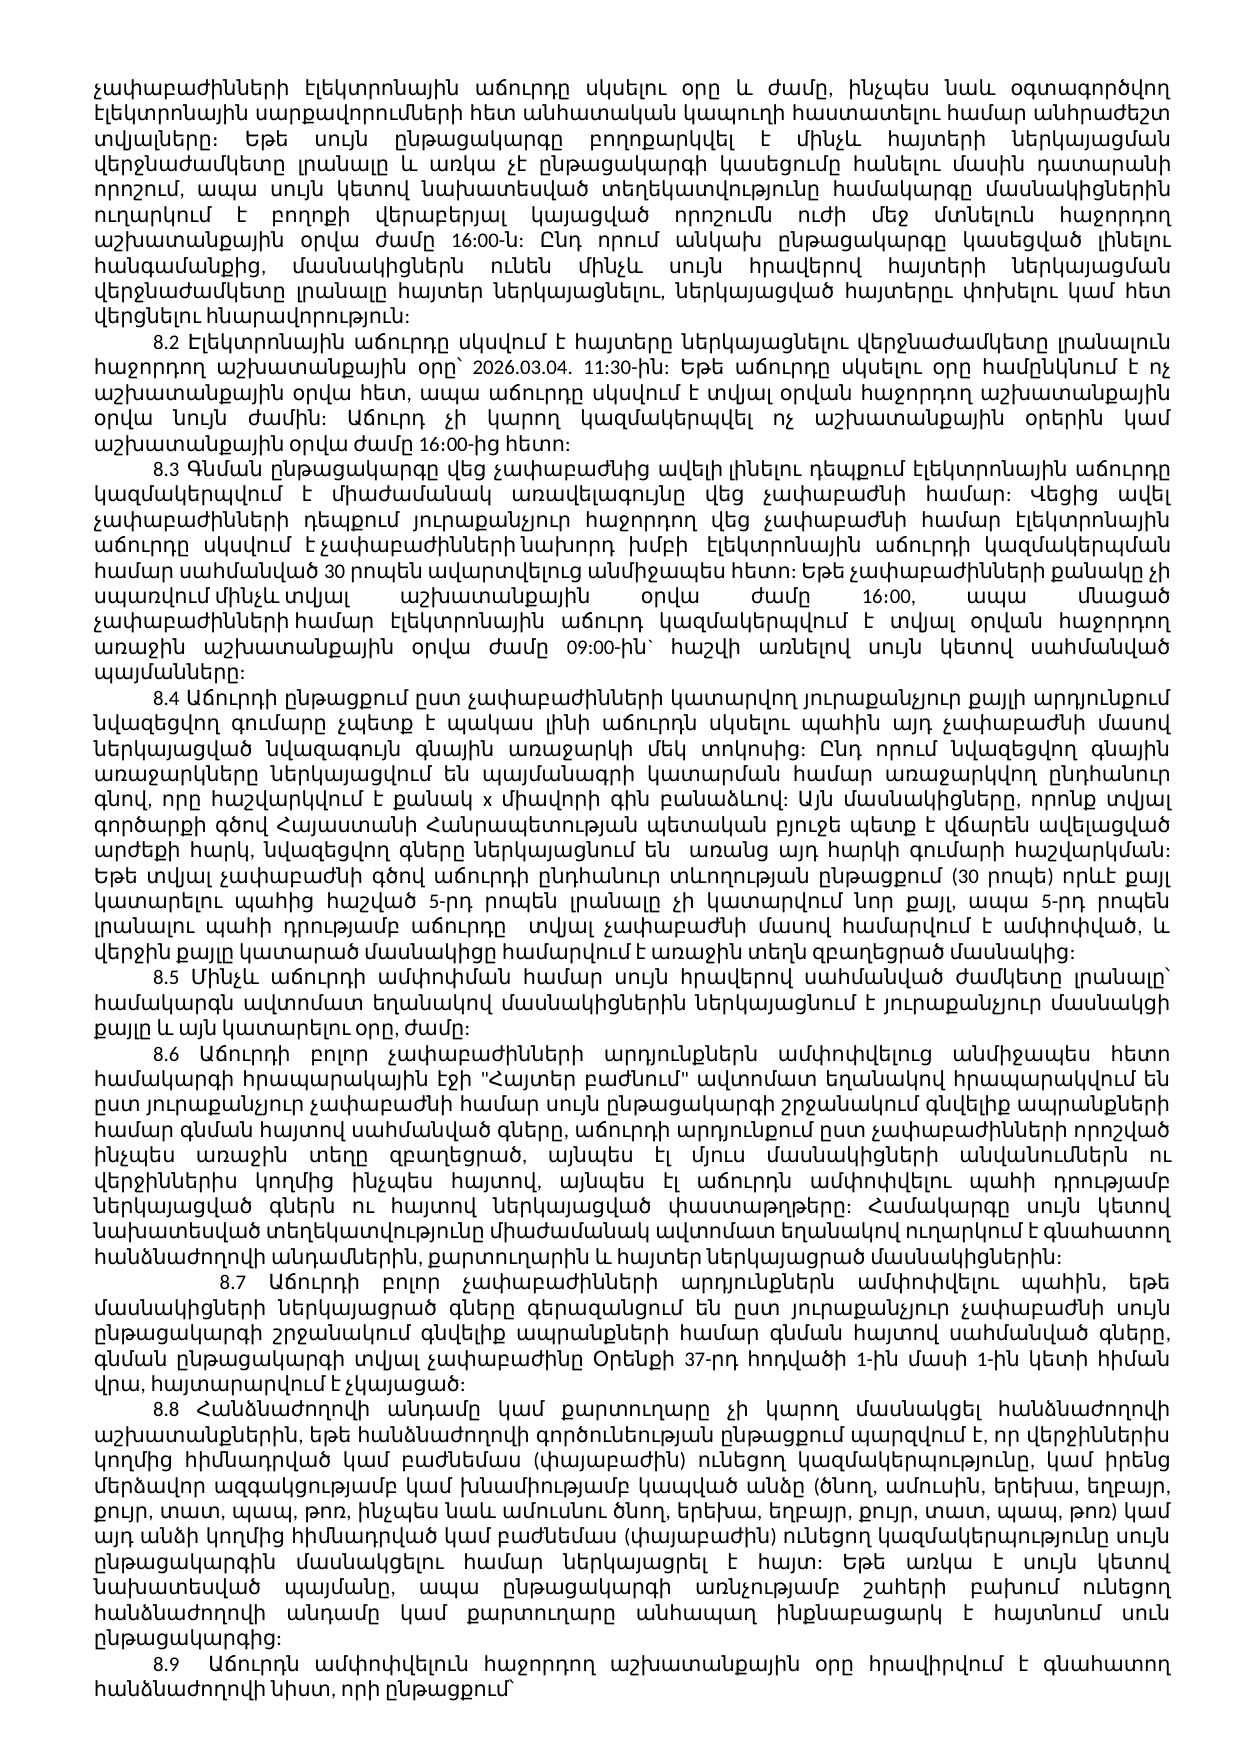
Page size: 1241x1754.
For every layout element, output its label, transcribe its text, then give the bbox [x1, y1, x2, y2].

text 8.7 Աճուրդի բոլոր չափաբաժինների արդյունքներն ամփոփվելու պահին, եթե մասնակիցների ներկայացրած գները գերազանցում են ըստ յուրաքանչյուր չափաբաժնի սույն ընթացակարգի շրջանակում գնվելիք ապրանքների համար գնման հայտով սահմանված գները, գնման ընթացակարգի տվյալ չափաբաժինը Օրենքի 37-րդ հոդվածի 1-ին մասի 1-ին կետի հիման վրա, հայտարարվում է չկայացած: [94, 1269, 1171, 1397]
text 8.3 Գնման ընթացակարգը վեց չափաբաժնից ավելի լինելու դեպքում էլեկտրոնային աճուրդը կազմակերպվում է միաժամանակ առավելագույնը վեց չափաբաժնի համար: Վեցից ավել չափաբաժինների դեպքում յուրաքանչյուր հաջորդող վեց չափաբաժնի համար էլեկտրոնային աճուրդը սկսվում է չափաբաժինների նախորդ խմբի էլեկտրոնային աճուրդի կազմակերպման համար սահմանված 30 րոպեն ավարտվելուց անմիջապես հետո: Եթե չափաբաժինների քանակը չի սպառվում մինչև տվյալ աշխատանքային օրվա ժամը 16։00, ապա մնացած չափաբաժինների համար էլեկտրոնային աճուրդ կազմակերպվում է տվյալ օրվան հաջորդող առաջին աշխատանքային օրվա ժամը 09:00-ին` հաշվի առնելով սույն կետով սահմանված պայմանները: [94, 456, 1171, 685]
text 8.2 Էլեկտրոնային աճուրդը սկսվում է հայտերը ներկայացնելու վերջնաժամկետը լրանալուն հաջորդող աշխատանքային օրը՝ 2026.03.04. 11:30 -ին: Եթե աճուրդը սկսելու օրը համընկնում է ոչ աշխատանքային օրվա հետ, ապա աճուրդը սկսվում է տվյալ օրվան հաջորդող աշխատանքային օրվա նույն ժամին: Աճուրդ չի կարող կազմակերպվել ոչ աշխատանքային օրերին կամ աշխատանքային օրվա ժամը 16։00-ից հետո: [94, 329, 1171, 456]
text 8.4 Աճուրդի ընթացքում ըստ չափաբաժինների կատարվող յուրաքանչյուր քայլի արդյունքում նվազեցվող գումարը չպետք է պակաս լինի աճուրդն սկսելու պահին այդ չափաբաժնի մասով ներկայացված նվազագույն գնային առաջարկի մեկ տոկոսից: Ընդ որում նվազեցվող գնային առաջարկները ներկայացվում են պայմանագրի կատարման համար առաջարկվող ընդհանուր գնով, որը հաշվարկվում է քանակ x միավորի գին բանաձևով: Այն մասնակիցները, որոնք տվյալ գործարքի գծով Հայաստանի Հանրապետության պետական բյուջե պետք է վճարեն ավելացված արժեքի հարկ, նվազեցվող գները ներկայացնում են առանց այդ հարկի գումարի հաշվարկման: Եթե տվյալ չափաբաժնի գծով աճուրդի ընդհանուր տևողության ընթացքում (30 րոպե) որևէ քայլ կատարելու պահից հաշված 5-րդ րոպեն լրանալը չի կատարվում նոր քայլ, ապա 5-րդ րոպեն լրանալու պահի դրությամբ աճուրդը տվյալ չափաբաժնի մասով համարվում է ամփոփված, և վերջին քայլը կատարած մասնակիցը համարվում է առաջին տեղն զբաղեցրած մասնակից: [94, 685, 1171, 964]
text 8.6 Աճուրդի բոլոր չափաբաժինների արդյունքներն ամփոփվելուց անմիջապես հետո համակարգի հրապարակային էջի "Հայտեր բաժնում" ավտոմատ եղանակով հրապարակվում են ըստ յուրաքանչյուր չափաբաժնի համար սույն ընթացակարգի շրջանակում գնվելիք ապրանքների համար գնման հայտով սահմանված գները, աճուրդի արդյունքում ըստ չափաբաժինների որոշված ինչպես առաջին տեղը զբաղեցրած, այնպես էլ մյուս մասնակիցների անվանումներն ու վերջիններիս կողմից ինչպես հայտով, այնպես էլ աճուրդն ամփոփվելու պահի դրությամբ ներկայացված գներն ու հայտով ներկայացված փաստաթղթերը: Համակարգը սույն կետով նախատեսված տեղեկատվությունը միաժամանակ ավտոմատ եղանակով ուղարկում է գնահատող հանձնաժողովի անդամներին, քարտուղարին և հայտեր ներկայացրած մասնակիցներին: [94, 1041, 1171, 1269]
text 8.9 Աճուրդն ամփոփվելուն հաջորդող աշխատանքային օրը հրավիրվում է գնահատող հանձնաժողովի նիստ, որի ընթացքում՝ [94, 1651, 1171, 1702]
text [94, 75, 1171, 329]
text 8.8 Հանձնաժողովի անդամը կամ քարտուղարը չի կարող մասնակցել հանձնաժողովի աշխատանքներին, եթե հանձնաժողովի գործունեության ընթացքում պարզվում է, որ վերջիններիս կողմից հիմնադրված կամ բաժնեմաս (փայաբաժին) ունեցող կազմակերպությունը, կամ իրենց մերձավոր ազգակցությամբ կամ խնամիությամբ կապված անձը (ծնող, ամուսին, երեխա, եղբայր, քույր, տատ, պապ, թոռ, ինչպես նաև ամուսնու ծնող, երեխա, եղբայր, քույր, տատ, պապ, թոռ) կամ այդ անձի կողմից հիմնադրված կամ բաժնեմաս (փայաբաժին) ունեցող կազմակերպությունը սույն ընթացակարգին մասնակցելու համար ներկայացրել է հայտ: Եթե առկա է սույն կետով նախատեսված պայմանը, ապա ընթացակարգի առնչությամբ շահերի բախում ունեցող հանձնաժողովի անդամը կամ քարտուղարը անհապաղ ինքնաբացարկ է հայտնում սուն ընթացակարգից: [94, 1397, 1171, 1651]
text 8.5 Մինչև աճուրդի ամփոփման համար սույն հրավերով սահմանված ժամկետը լրանալը՝ համակարգն ավտոմատ եղանակով մասնակիցներին ներկայացնում է յուրաքանչյուր մասնակցի քայլը և այն կատարելու օրը, ժամը: [94, 964, 1171, 1041]
